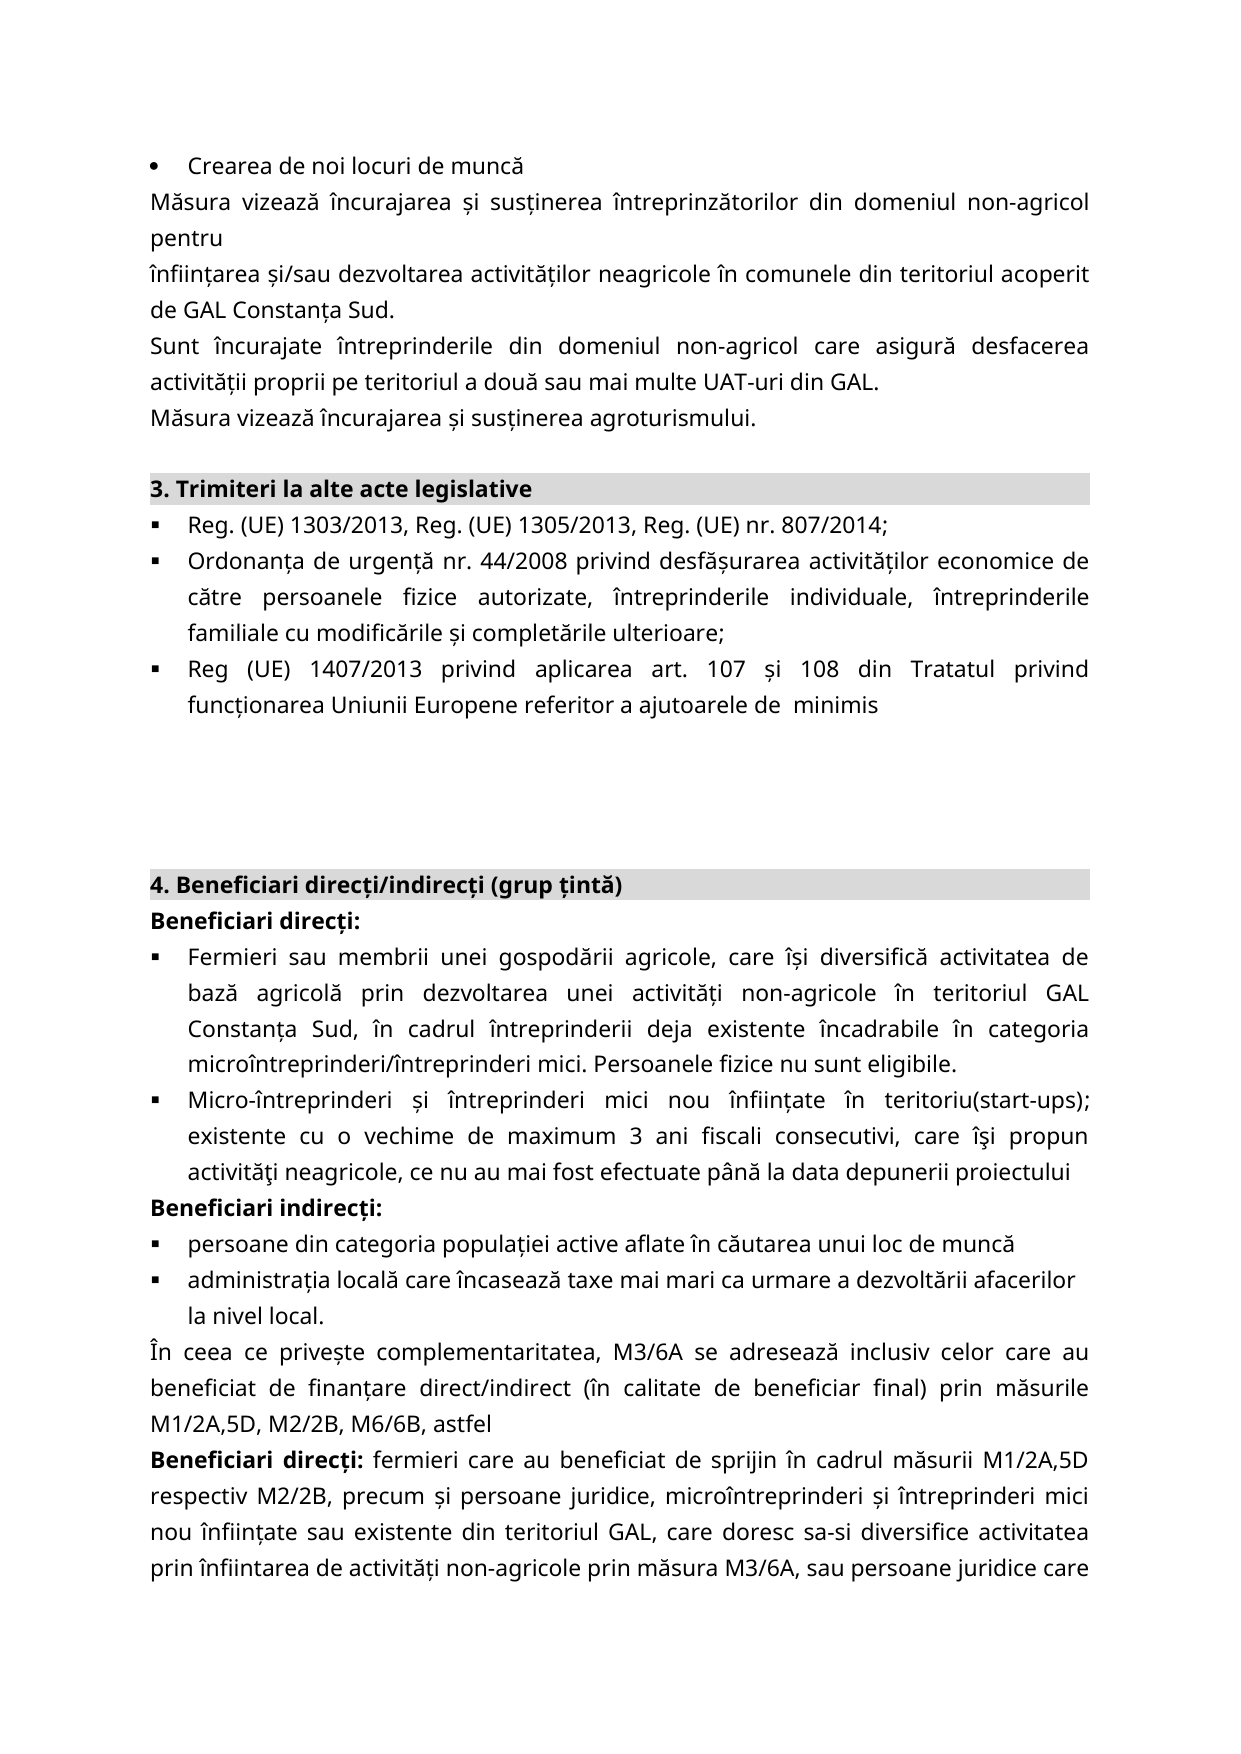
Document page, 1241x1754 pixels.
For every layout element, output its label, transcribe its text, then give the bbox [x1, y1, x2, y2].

list Ordonanța de urgență nr. 44/2008 privind desfășurarea activităților economice de către persoanele fizice autorizate, întreprinderile individuale, întreprinderile familiale cu modificările și completările ulterioare; [150, 545, 1090, 648]
text 3. Trimiteri la alte acte legislative [150, 473, 1090, 505]
list persoane din categoria populației active aflate în căutarea unui loc de muncă [150, 1228, 1090, 1259]
list administrația locală care încasează taxe mai mari ca urmare a dezvoltării afacerilor la nivel local. [150, 1264, 1090, 1331]
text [150, 1444, 1090, 1583]
text înființarea și/sau dezvoltarea activităților neagricole în comunele din teritoriul acoperit de GAL Constanța Sud. [150, 258, 1090, 325]
text Beneficiari indirecți: [150, 1192, 1090, 1223]
list Reg. (UE) 1303/2013, Reg. (UE) 1305/2013, Reg. (UE) nr. 807/2014; [150, 509, 1090, 541]
list Micro-întreprinderi și întreprinderi mici nou înființate în teritoriu(start-ups); existente cu o vechime de maximum 3 ani fiscali consecutivi, care îşi propun activităţi neagricole, ce nu au mai fost efectuate până la data depunerii proiectului [150, 1084, 1090, 1187]
list Crearea de noi locuri de muncă [150, 150, 1090, 181]
list Reg (UE) 1407/2013 privind aplicarea art. 107 și 108 din Tratatul privind funcționarea Uniunii Europene referitor a ajutoarele de minimis [150, 653, 1090, 720]
list Fermieri sau membrii unei gospodării agricole, care își diversifică activitatea de bază agricolă prin dezvoltarea unei activități non-agricole în teritoriul GAL Constanța Sud, în cadrul întreprinderii deja existente încadrabile în categoria microîntreprinderi/întreprinderi mici. Persoanele fizice nu sunt eligibile. [150, 941, 1090, 1080]
text Măsura vizează încurajarea și susținerea agroturismului. [150, 402, 1090, 433]
text În ceea ce privește complementaritatea, M3/6A se adresează inclusiv celor care au beneficiat de finanțare direct/indirect (în calitate de beneficiar final) prin măsurile M1/2A,5D, M2/2B, M6/6B, astfel [150, 1336, 1090, 1439]
text Măsura vizează încurajarea și susținerea întreprinzătorilor din domeniul non-agricol pentru [150, 186, 1090, 253]
text Sunt încurajate întreprinderile din domeniul non-agricol care asigură desfacerea activității proprii pe teritoriul a două sau mai multe UAT-uri din GAL. [150, 330, 1090, 397]
text Beneficiari direcți: [150, 905, 1090, 936]
text 4. Beneficiari direcți/indirecți (grup țintă) [150, 869, 1090, 900]
